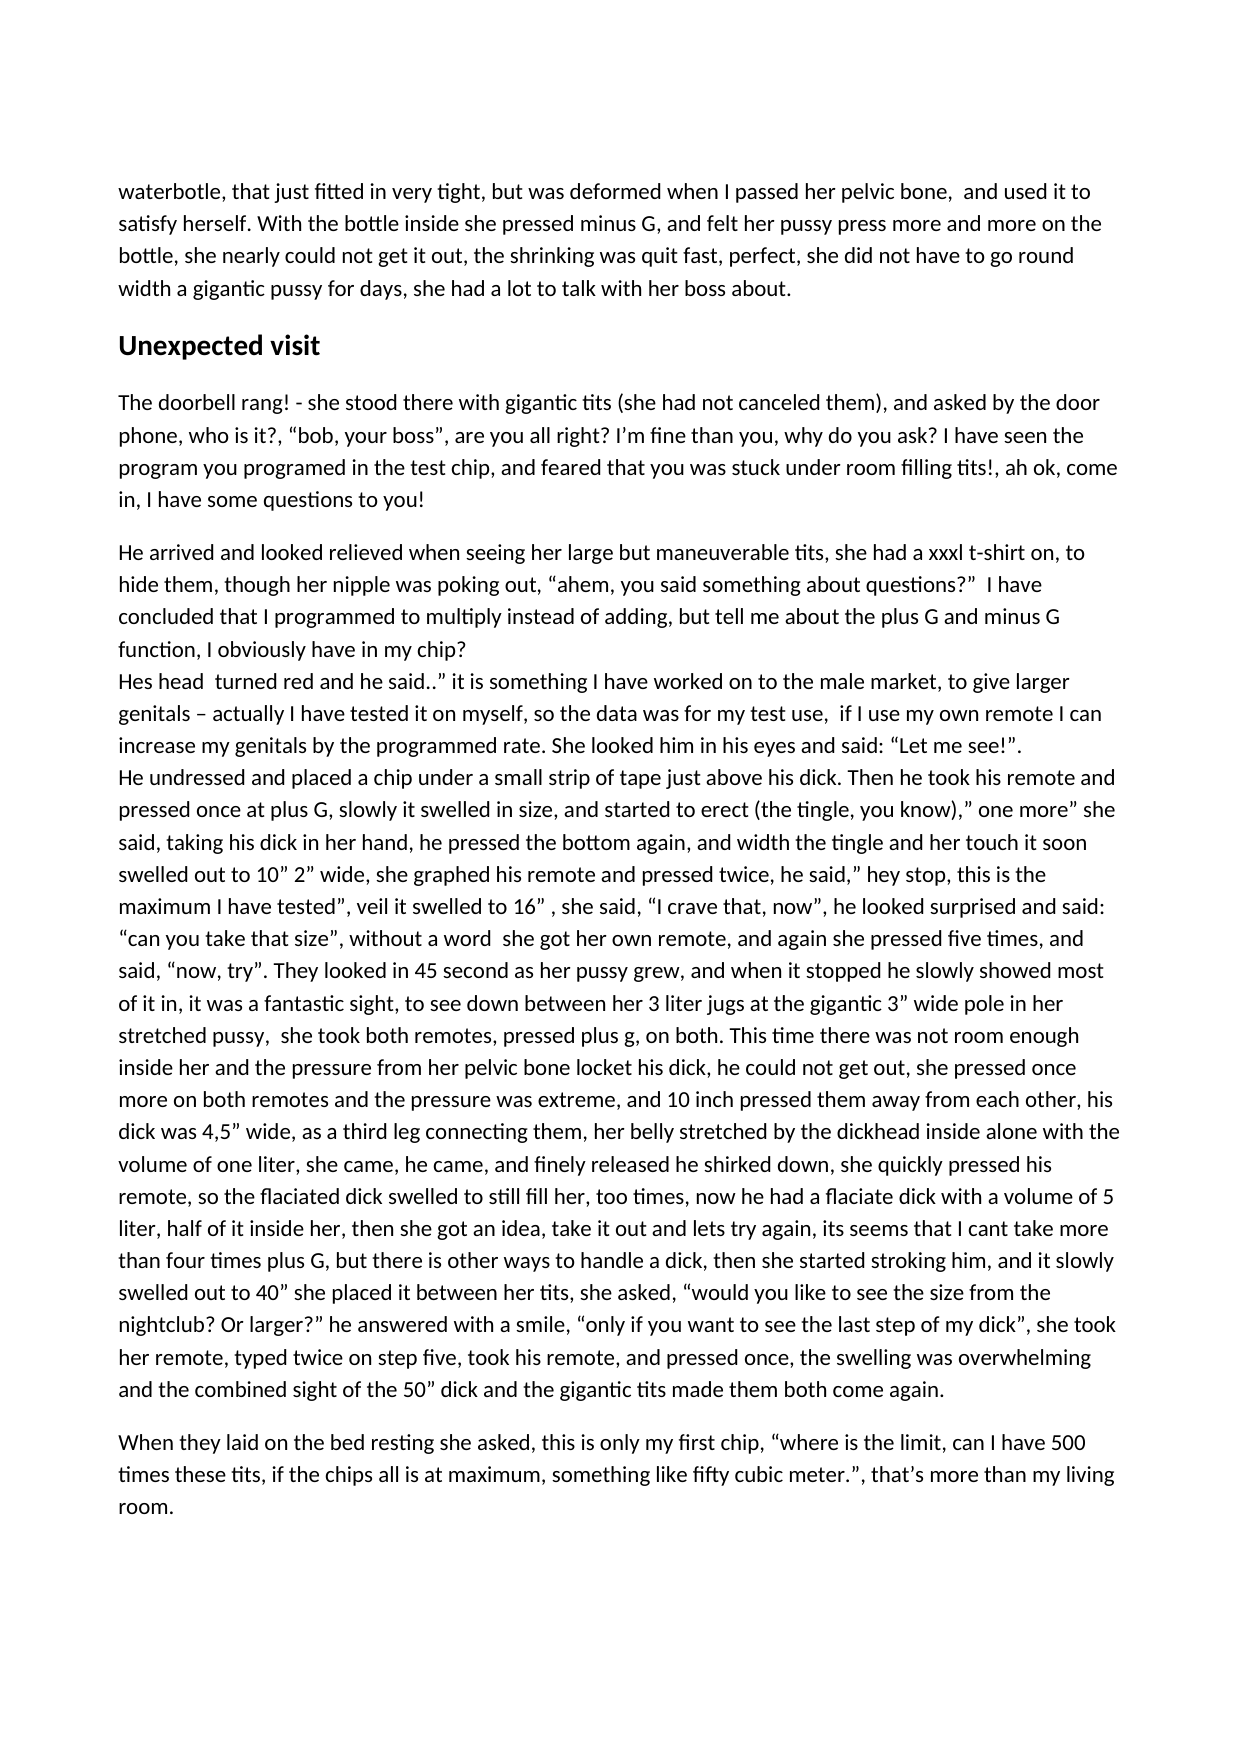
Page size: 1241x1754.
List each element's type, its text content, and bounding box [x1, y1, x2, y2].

text Unexpected visit [118, 327, 1122, 362]
text He arrived and looked relieved when seeing her large but maneuverable tits, she had a xxxl t-shirt on, to hide them, though her nipple was poking out, “ahem, you said something about questions?” I have concluded that I programmed to multiply instead of adding, but tell me about the plus G and minus G function, I obviously have in my chip? Hes head turned red and he said..” it is something I have worked on to the male market, to give larger genitals – actually I have tested it on myself, so the data was for my test use, if I use my own remote I can increase my genitals by the programmed rate. She looked him in his eyes and said: “Let me see!”. He undressed and placed a chip under a small strip of tape just above his dick. Then he took his remote and pressed once at plus G, slowly it swelled in size, and started to erect (the tingle, you know),” one more” she said, taking his dick in her hand, he pressed the bottom again, and width the tingle and her touch it soon swelled out to 10” 2” wide, she graphed his remote and pressed twice, he said,” hey stop, this is the maximum I have tested”, veil it swelled to 16” , she said, “I crave that, now”, he looked surprised and said: “can you take that size”, without a word she got her own remote, and again she pressed five times, and said, “now, try”. They looked in 45 second as her pussy grew, and when it stopped he slowly showed most of it in, it was a fantastic sight, to see down between her 3 liter jugs at the gigantic 3” wide pole in her stretched pussy, she took both remotes, pressed plus g, on both. This time there was not room enough inside her and the pressure from her pelvic bone locket his dick, he could not get out, she pressed once more on both remotes and the pressure was extreme, and 10 inch pressed them away from each other, his dick was 4,5” wide, as a third leg connecting them, her belly stretched by the dickhead inside alone with the volume of one liter, she came, he came, and finely released he shirked down, she quickly pressed his remote, so the flaciated dick swelled to still fill her, too times, now he had a flaciate dick with a volume of 5 liter, half of it inside her, then she got an idea, take it out and lets try again, its seems that I cant take more than four times plus G, but there is other ways to handle a dick, then she started stroking him, and it slowly swelled out to 40” she placed it between her tits, she asked, “would you like to see the size from the nightclub? Or larger?” he answered with a smile, “only if you want to see the last step of my dick”, she took her remote, typed twice on step five, took his remote, and pressed once, the swelling was overwhelming and the combined sight of the 50” dick and the gigantic tits made them both come again. [118, 538, 1122, 1403]
text The doorbell rang! - she stood there with gigantic tits (she had not canceled them), and asked by the door phone, who is it?, “bob, your boss”, are you all right? I’m fine than you, why do you ask? I have seen the program you programed in the test chip, and feared that you was stuck under room filling tits!, ah ok, come in, I have some questions to you! [118, 388, 1122, 513]
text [118, 177, 1122, 302]
text When they laid on the bed resting she asked, this is only my first chip, “where is the limit, can I have 500 times these tits, if the chips all is at maximum, something like fifty cubic meter.”, that’s more than my living room. [118, 1428, 1122, 1520]
